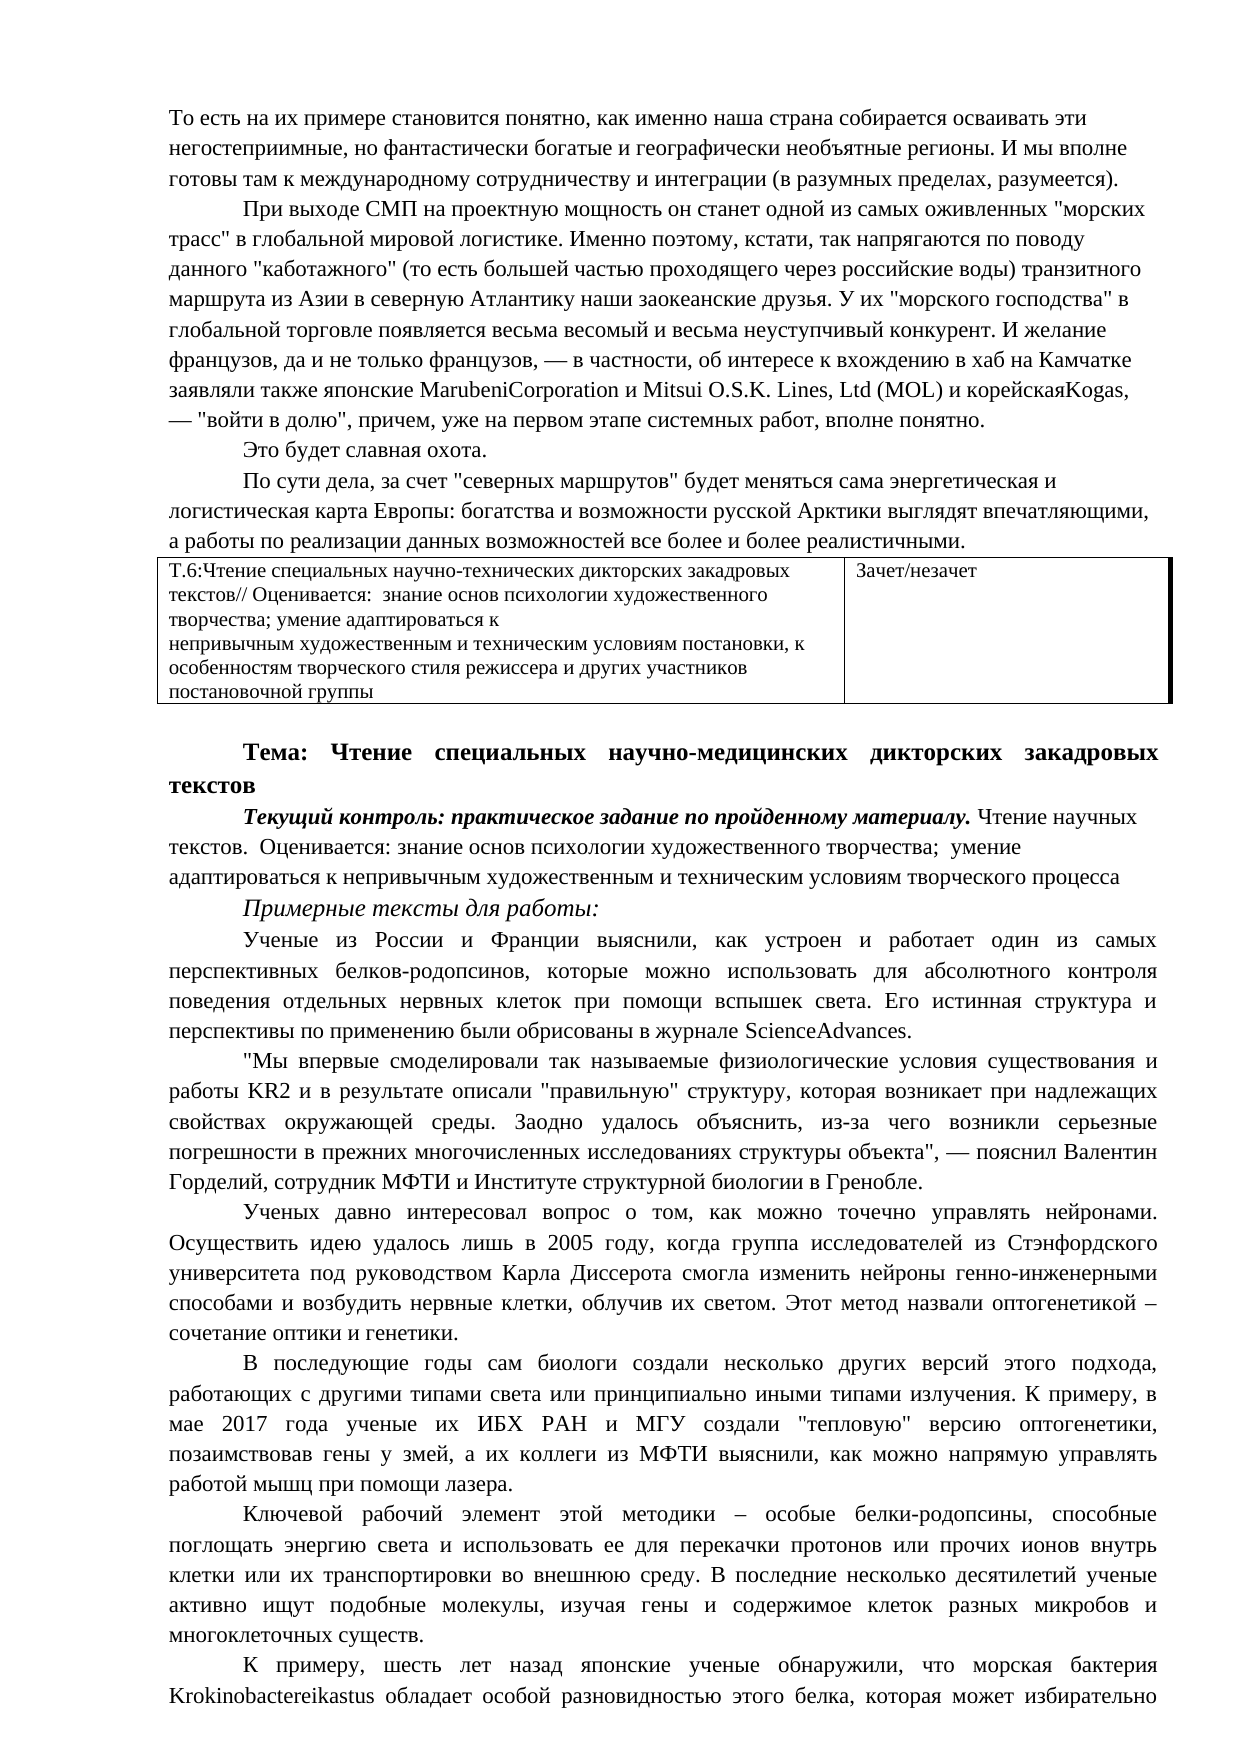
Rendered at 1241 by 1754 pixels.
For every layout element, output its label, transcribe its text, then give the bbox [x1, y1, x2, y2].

text Ученые из России и Франции выяснили, как устроен и работает один из самых перспективных белков-родопсинов, которые можно использовать для абсолютного контроля поведения отдельных нервных клеток при помощи вспышек света. Его истинная структура и перспективы по применению были обрисованы в журнале ScienceAdvances. [169, 926, 1159, 1043]
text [169, 1651, 1159, 1708]
table_header Зачет/незачет [845, 558, 1168, 703]
text В последующие годы сам биологи создали несколько других версий этого подхода, работающих с другими типами света или принципиально иными типами излучения. К примеру, в мае 2017 года ученые их ИБХ РАН и МГУ создали "тепловую" версию оптогенетики, позаимствовав гены у змей, а их коллеги из МФТИ выяснили, как можно напрямую управлять работой мышц при помощи лазера. [169, 1349, 1159, 1497]
text Примерные тексты для работы: [169, 893, 1159, 922]
text Это будет славная охота. [169, 436, 1159, 463]
text "Мы впервые смоделировали так называемые физиологические условия существования и работы KR2 и в результате описали "правильную" структуру, которая возникает при надлежащих свойствах окружающей среды. Заодно удалось объяснить, из-за чего возникли серьезные погрешности в прежних многочисленных исследованиях структуры объекта", — пояснил Валентин Горделий, сотрудник МФТИ и Институте структурной биологии в Гренобле. [169, 1047, 1159, 1194]
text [169, 104, 1159, 191]
text По сути дела, за счет "северных маршрутов" будет меняться сама энергетическая и логистическая карта Европы: богатства и возможности русской Арктики выглядят впечатляющими, а работы по реализации данных возможностей все более и более реалистичными. [169, 467, 1159, 553]
table_header Т.6:Чтение специальных научно-технических дикторских закадровых текстов// Оценивается: знание основ психологии художественного творчества; умение адаптироваться к непривычным художественным и техническим условиям постановки, к особенностям творческого стиля режиссера и других участников постановочной группы [158, 558, 844, 703]
text Ученых давно интересовал вопрос о том, как можно точечно управлять нейронами. Осуществить идею удалось лишь в 2005 году, когда группа исследователей из Стэнфордского университета под руководством Карла Диссерота смогла изменить нейроны генно-инженерными способами и возбудить нервные клетки, облучив их светом. Этот метод назвали оптогенетикой – сочетание оптики и генетики. [169, 1198, 1159, 1346]
text Тема: Чтение специальных научно-медицинских дикторских закадровых текстов [169, 737, 1159, 798]
text При выходе СМП на проектную мощность он станет одной из самых оживленных "морских трасс" в глобальной мировой логистике. Именно поэтому, кстати, так напрягаются по поводу данного "каботажного" (то есть большей частью проходящего через российские воды) транзитного маршрута из Азии в северную Атлантику наши заокеанские друзья. У их "морского господства" в глобальной торговле появляется весьма весомый и весьма неуступчивый конкурент. И желание французов, да и не только французов, — в частности, об интересе к вхождению в хаб на Камчатке заявляли также японские MarubeniCorporation и Mitsui O.S.K. Lines, Ltd (MOL) и корейскаяKogas, — "войти в долю", причем, уже на первом этапе системных работ, вполне понятно. [169, 195, 1159, 433]
text Текущий контроль: практическое задание по пройденному материалу. Чтение научных текстов. Оценивается: знание основ психологии художественного творчества; умение адаптироваться к непривычным художественным и техническим условиям творческого процесса [169, 803, 1159, 889]
text Ключевой рабочий элемент этой методики – особые белки-родопсины, способные поглощать энергию света и использовать ее для перекачки протонов или прочих ионов внутрь клетки или их транспортировки во внешнюю среду. В последние несколько десятилетий ученые активно ищут подобные молекулы, изучая гены и содержимое клеток разных микробов и многоклеточных существ. [169, 1500, 1159, 1648]
